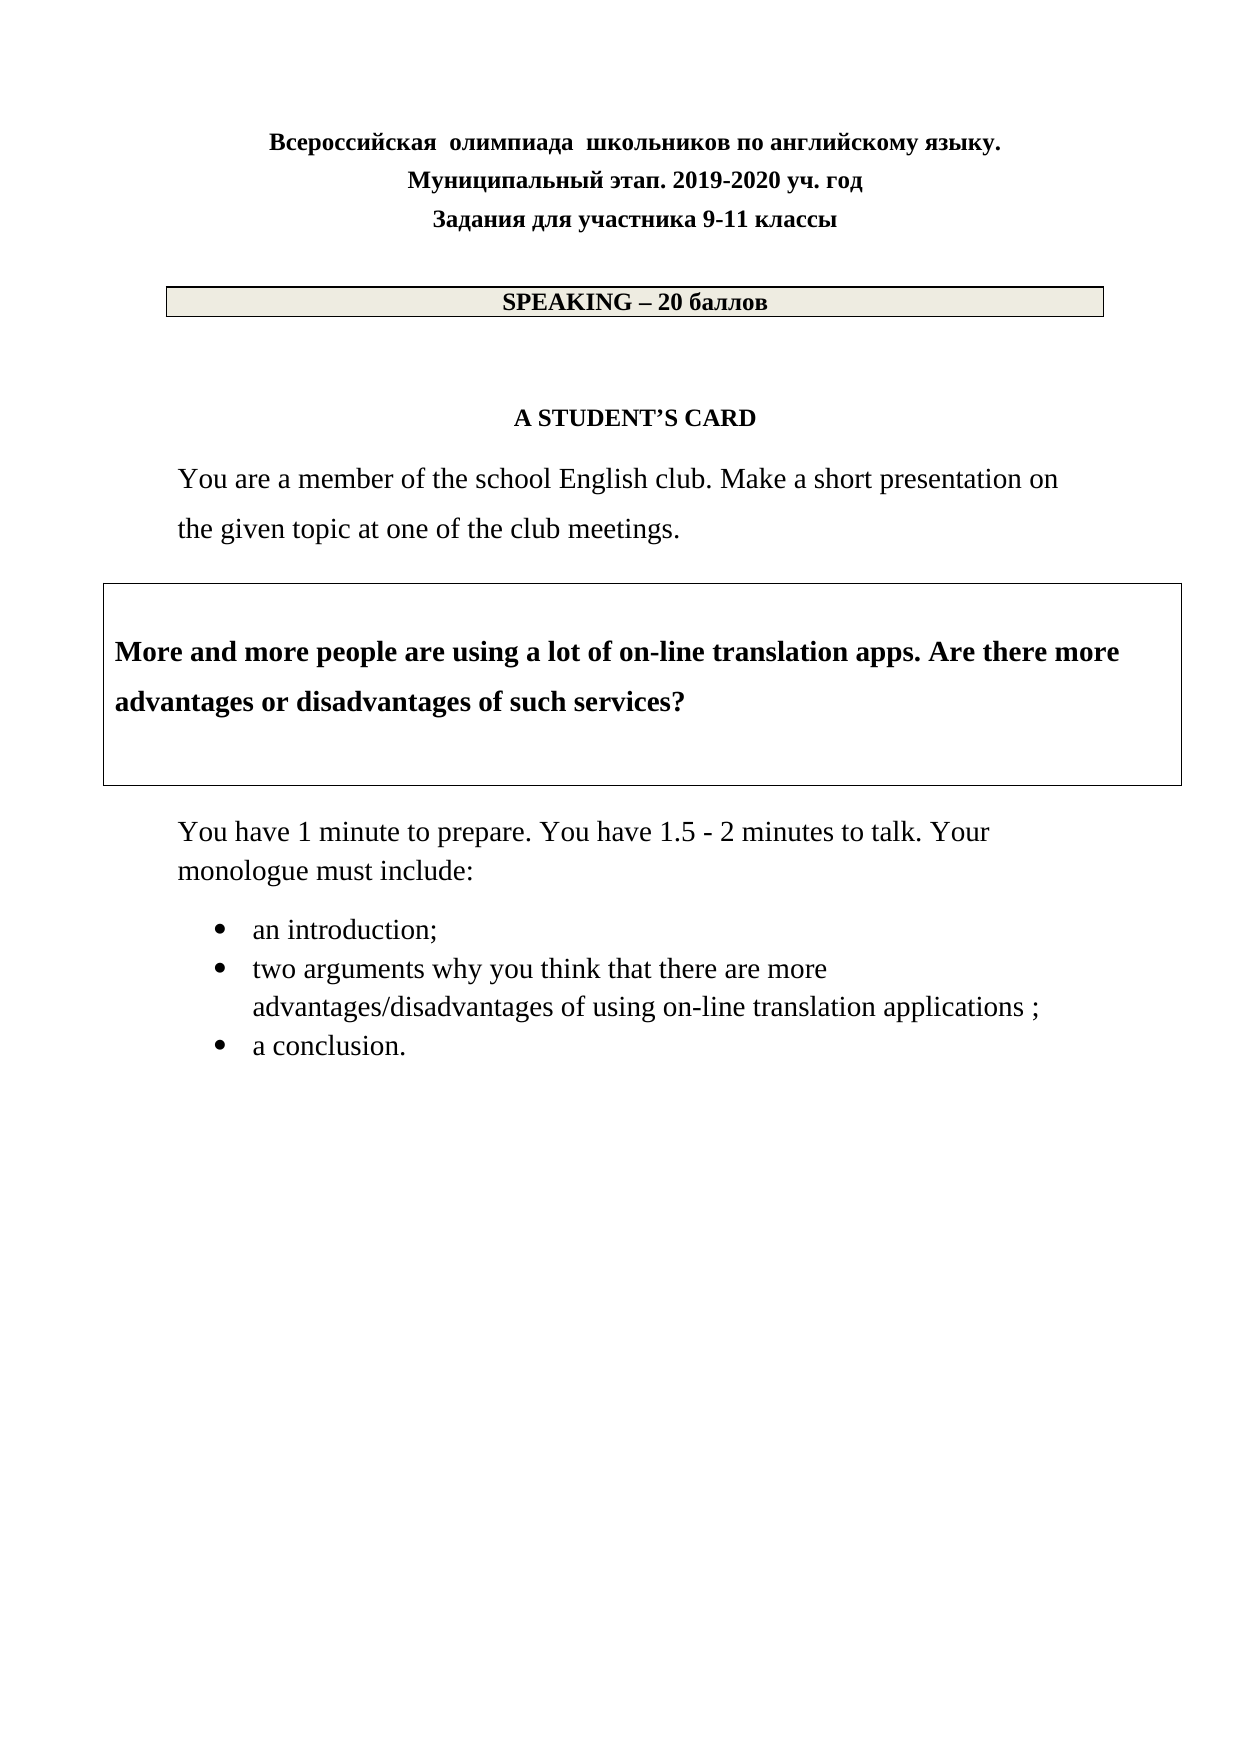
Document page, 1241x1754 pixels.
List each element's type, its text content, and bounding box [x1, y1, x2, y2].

list an introduction; [215, 912, 1093, 946]
text Всероссийская олимпиада школьников по английскому языку. [177, 127, 1093, 156]
list two arguments why you think that there are more advantages/disadvantages of using on-line translation applications ; [215, 951, 1093, 1023]
table_header More and more people are using a lot of on-line translation apps. Are there more advantages or disadvantages of such services? [104, 584, 1181, 784]
text A STUDENT’S CARD [177, 403, 1093, 432]
table_header SPEAKING – 20 баллов [167, 288, 1103, 316]
text Задания для участника 9-11 классы [177, 204, 1093, 232]
text Муниципальный этап. 2019-2020 уч. год [177, 166, 1093, 194]
text You have 1 minute to prepare. You have 1.5 - 2 minutes to talk. Your monologue must include: [177, 814, 1093, 886]
text You are a member of the school English club. Make a short presentation on the given topic at one of the club meetings. [177, 461, 1093, 545]
list a conclusion. [215, 1028, 1093, 1062]
